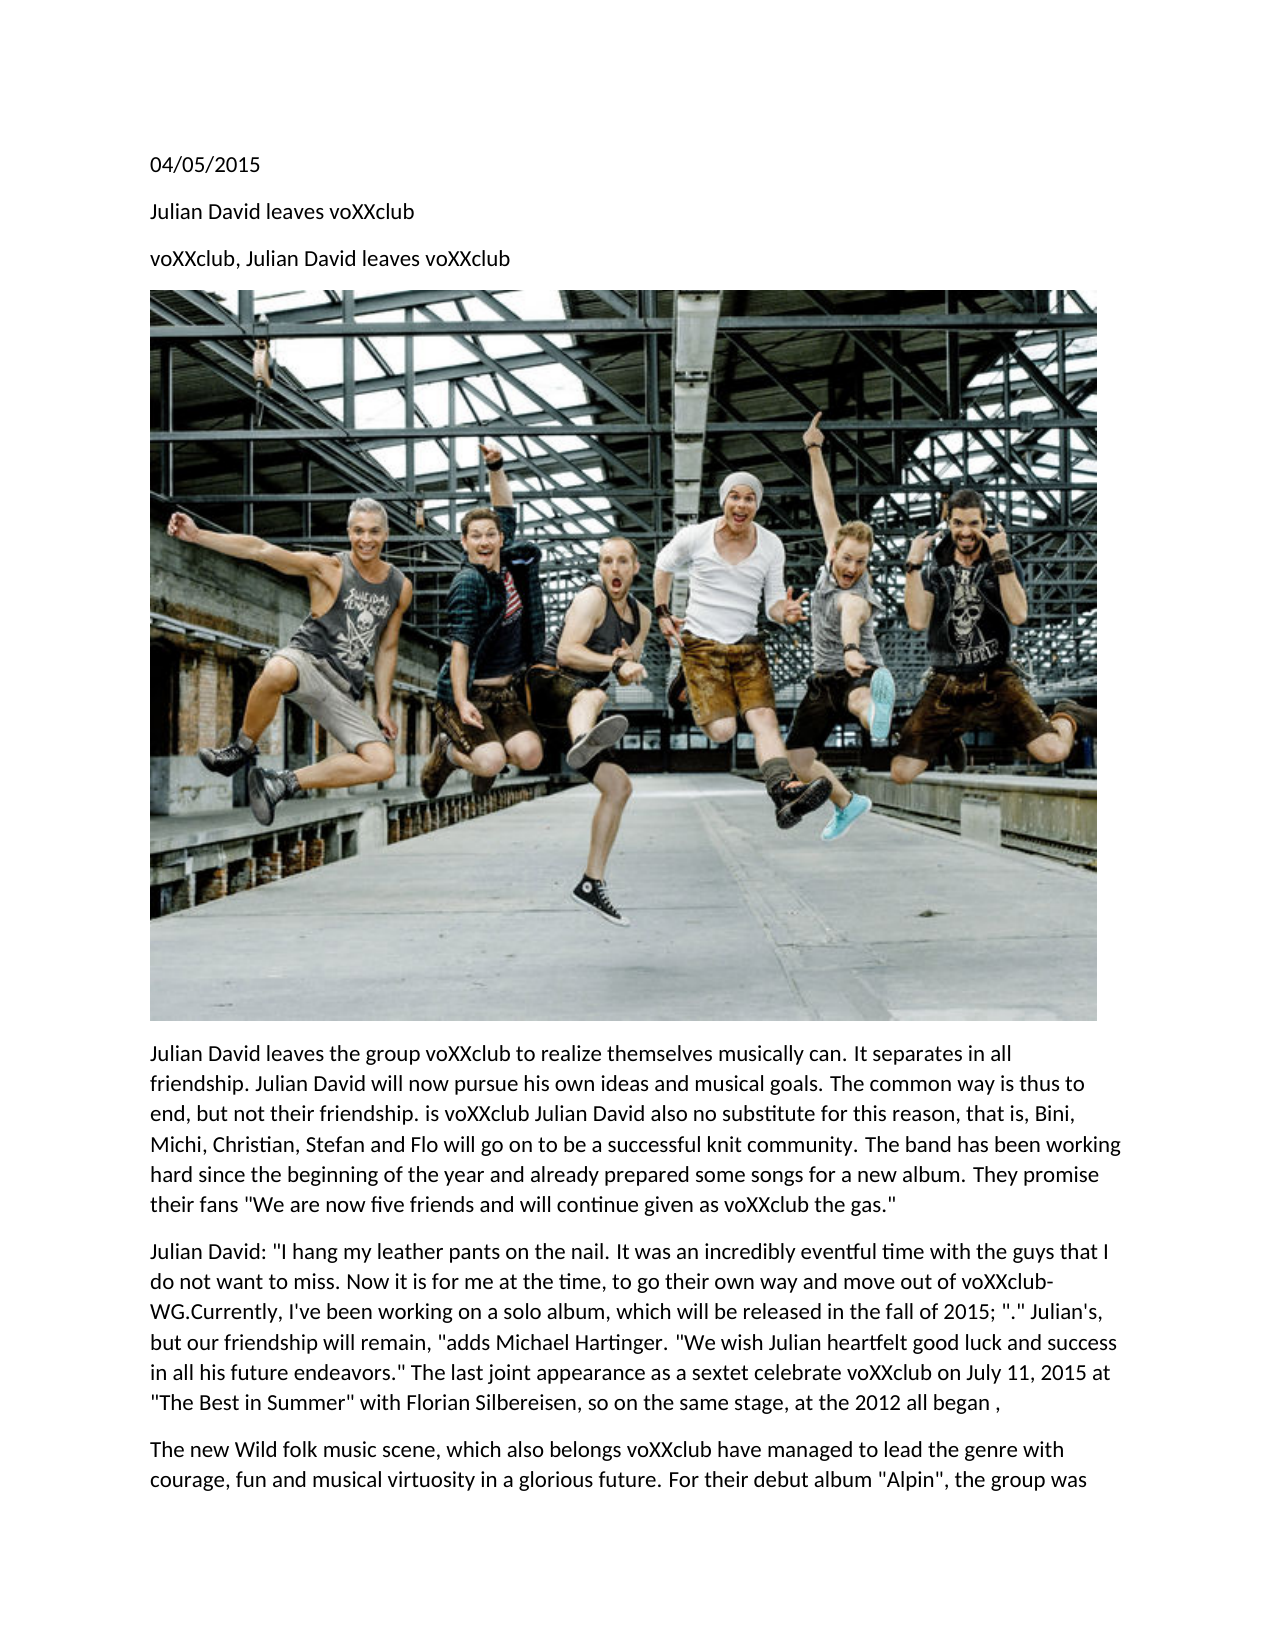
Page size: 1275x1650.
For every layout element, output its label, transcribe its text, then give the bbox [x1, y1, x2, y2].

picture [150, 290, 1097, 1021]
text Julian David leaves voXXclub [150, 197, 1125, 225]
text 04/05/2015 [150, 150, 1125, 178]
text voXXclub, Julian David leaves voXXclub [150, 244, 1125, 272]
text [150, 1435, 1125, 1493]
text Julian David leaves the group voXXclub to realize themselves musically can. It separates in all friendship. Julian David will now pursue his own ideas and musical goals. The common way is thus to end, but not their friendship. is voXXclub Julian David also no substitute for this reason, that is, Bini, Michi, Christian, Stefan and Flo will go on to be a successful knit community. The band has been working hard since the beginning of the year and already prepared some songs for a new album. They promise their fans "We are now five friends and will continue given as voXXclub the gas." [150, 1039, 1125, 1218]
text Julian David: "I hang my leather pants on the nail. It was an incredibly eventful time with the guys that I do not want to miss. Now it is for me at the time, to go their own way and move out of voXXclub-WG.Currently, I've been working on a solo album, which will be released in the fall of 2015; "." Julian's, but our friendship will remain, "adds Michael Hartinger. "We wish Julian heartfelt good luck and success in all his future endeavors." The last joint appearance as a sextet celebrate voXXclub on July 11, 2015 at "The Best in Summer" with Florian Silbereisen, so on the same stage, at the 2012 all began , [150, 1237, 1125, 1416]
